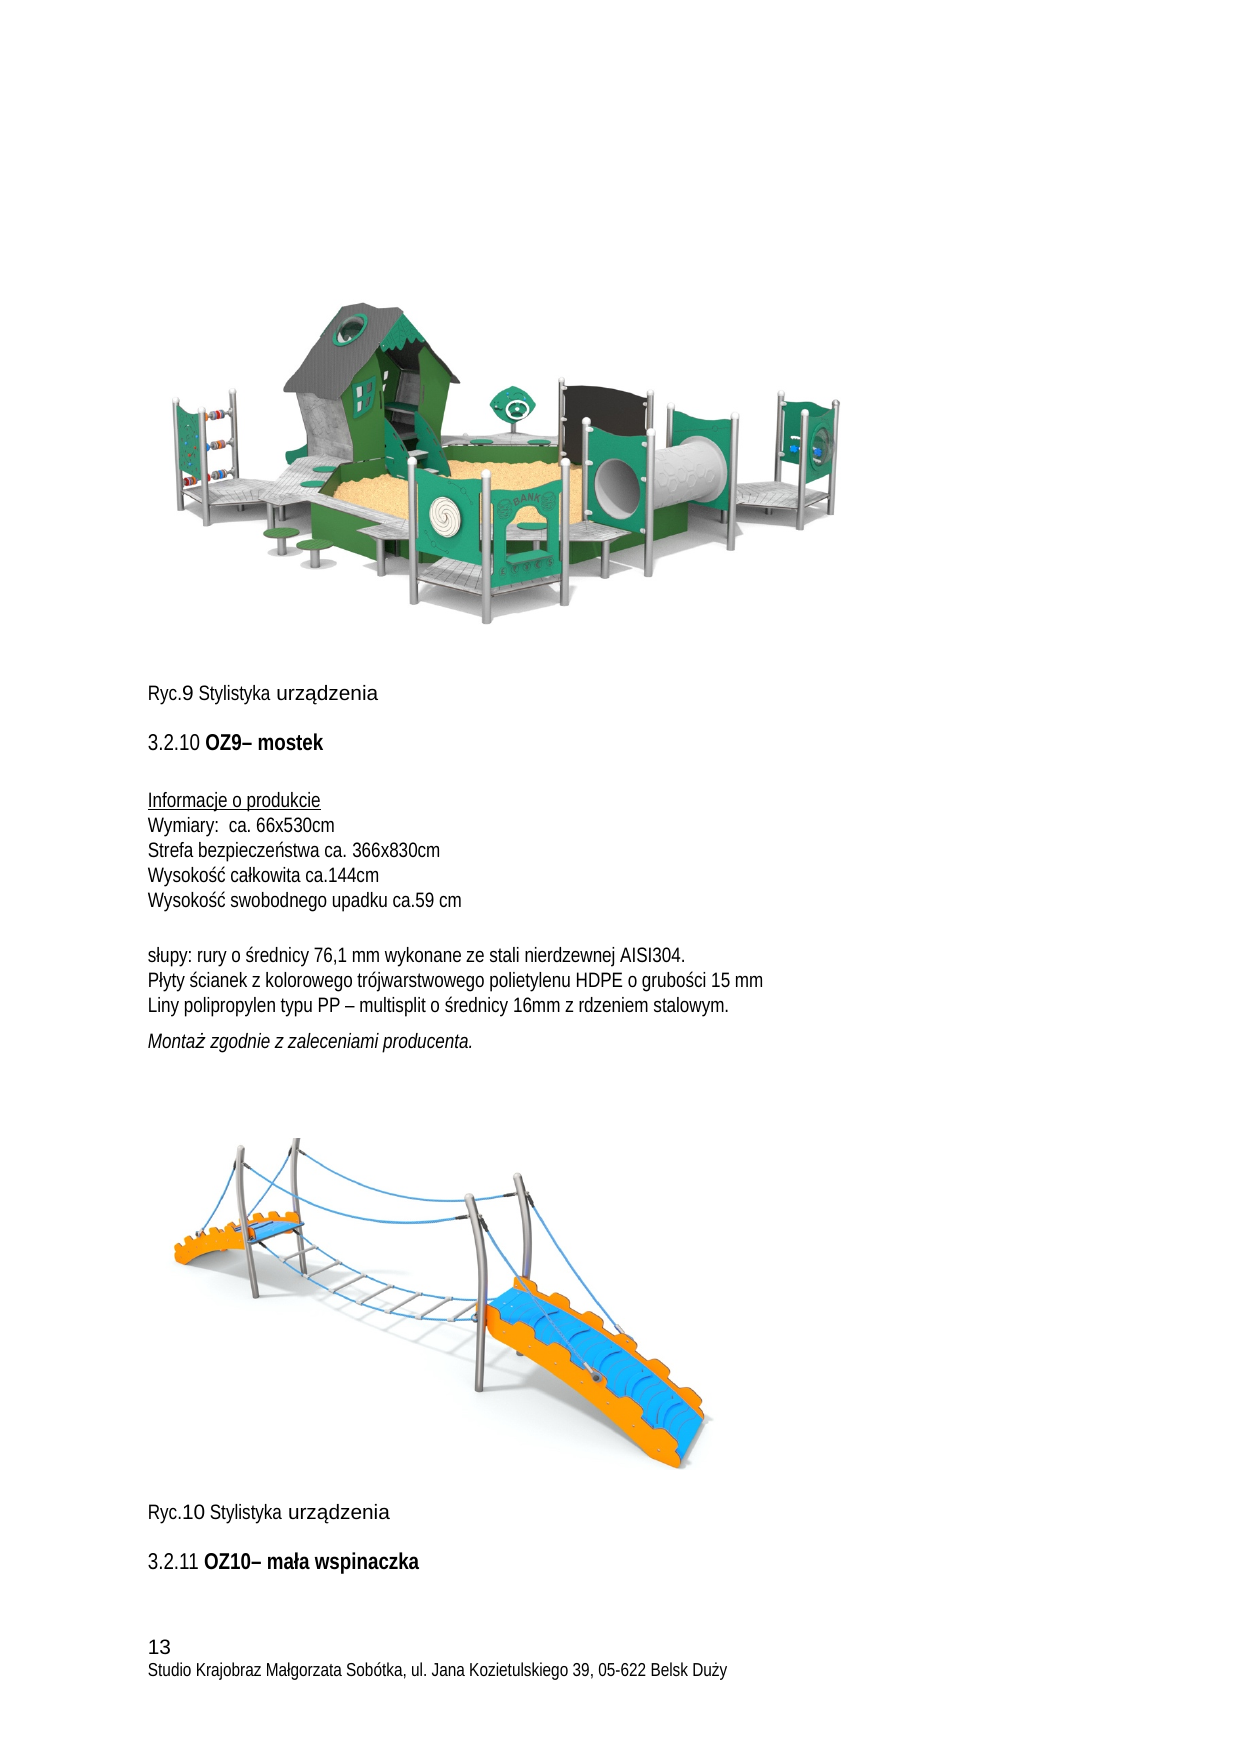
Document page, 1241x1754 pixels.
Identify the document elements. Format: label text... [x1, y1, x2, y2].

text Ryc.10 Stylistyka urządzenia [148, 1500, 1092, 1524]
text słupy: rury o średnicy 76,1 mm wykonane ze stali nierdzewnej AISI304. Płyty ścianek z kolorowego trójwarstwowego polietylenu HDPE o grubości 15 mm Liny polipropylen typu PP – multisplit o średnicy 16mm z rdzeniem stalowym. [148, 943, 1092, 1017]
picture [147, 1138, 730, 1470]
text Ryc.9 Stylistyka urządzenia [148, 681, 1092, 705]
text 3.2.11 OZ10– mała wspinaczka [148, 1548, 1092, 1574]
text Informacje o produkcie Wymiary: ca. 66x530cm Strefa bezpieczeństwa ca. 366x830cm Wysokość całkowita ca.144cm Wysokość swobodnego upadku ca.59 cm [148, 788, 1092, 912]
picture [147, 147, 859, 681]
text 3.2.10 OZ9– mostek [148, 729, 1092, 755]
text Montaż zgodnie z zaleceniami producenta. [148, 1029, 1092, 1053]
